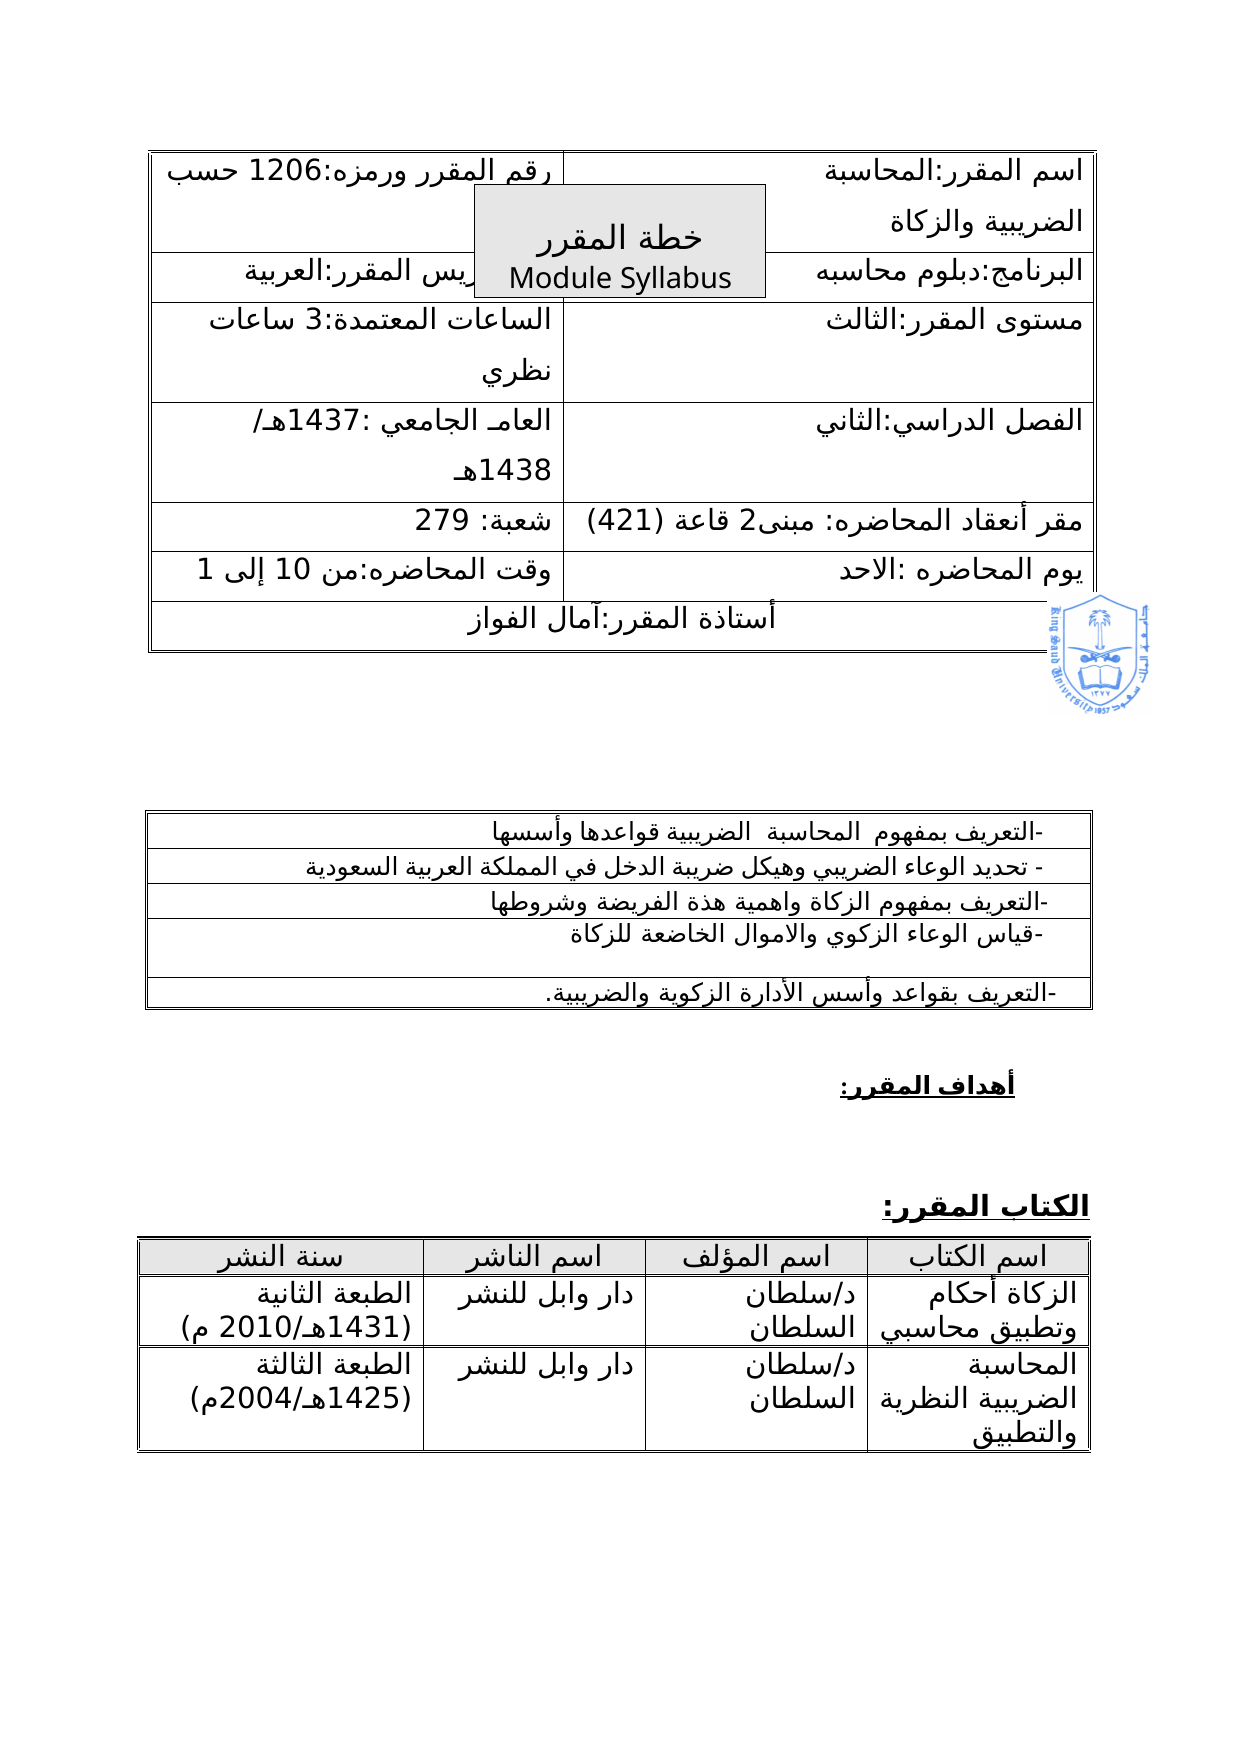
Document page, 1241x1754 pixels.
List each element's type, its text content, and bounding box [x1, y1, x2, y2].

table_cell الساعات المعتمدة:3 ساعات نظري [152, 303, 563, 402]
table_cell الطبعة الثالثة (1425هـ/2004م) [139, 1348, 423, 1449]
table_cell وقت المحاضره:من 10 إلى 1 [152, 552, 563, 601]
table_cell Module Syllabus [475, 257, 765, 297]
table_cell الطبعة الثانية (1431هـ/2010 م) [140, 1277, 423, 1344]
table_cell الفصل الدراسي:الثاني [564, 403, 1093, 502]
table_cell شعبة: 279 [152, 503, 563, 551]
table_header اسم المقرر:المحاسبة الضريبية والزكاة [564, 151, 1095, 252]
table_header اسم المؤلف [646, 1240, 867, 1273]
table_cell د/سلطان السلطان [646, 1277, 867, 1344]
table_cell -قياس الوعاء الزكوي والاموال الخاضعة للزكاة [148, 919, 1090, 977]
table_header سنة النشر [139, 1240, 423, 1273]
table_cell دار وابل للنشر [424, 1348, 645, 1449]
text أهداف المقرر: [150, 1071, 1090, 1100]
table_cell مستوى المقرر:الثالث [564, 303, 1093, 402]
table_cell -التعريف بقواعد وأسس الأدارة الزكوية والضريبية. [148, 978, 1090, 1007]
picture [1047, 592, 1151, 717]
table_cell الزكاة أحكام وتطبيق محاسبي [868, 1277, 1088, 1344]
table_cell -التعريف بمفهوم الزكاة واهمية هذة الفريضة وشروطها [148, 884, 1090, 918]
table_header رقم المقرر ورمزه:1206 حسب [150, 153, 563, 252]
table_cell أستاذة المقرر:آمال الفواز [152, 602, 1047, 650]
table_cell المحاسبة الضريبية النظرية والتطبيق [868, 1348, 1089, 1449]
table_cell د/سلطان السلطان [646, 1348, 867, 1449]
table_header -التعريف بمفهوم المحاسبة الضريبية قواعدها وأسسها [148, 814, 1090, 848]
table_header اسم الناشر [424, 1240, 645, 1273]
table_header خطة المقرر [475, 185, 765, 257]
table_cell العامـ الجامعي :1437هـ/1438هـ [152, 403, 563, 502]
table_cell لغة تدريس المقرر:العربية [152, 253, 563, 302]
table_cell البرنامج:دبلوم محاسبه [564, 253, 1093, 302]
table_cell مقر أنعقاد المحاضره: مبنى2 قاعة (421) [564, 503, 1093, 551]
table_header اسم الكتاب [868, 1240, 1089, 1273]
table_cell دار وابل للنشر [424, 1277, 645, 1344]
text الكتاب المقرر: [150, 1190, 1090, 1224]
table_cell - تحديد الوعاء الضريبي وهيكل ضريبة الدخل في المملكة العربية السعودية [148, 849, 1090, 883]
table_cell يوم المحاضره :الاحد [564, 552, 1093, 601]
